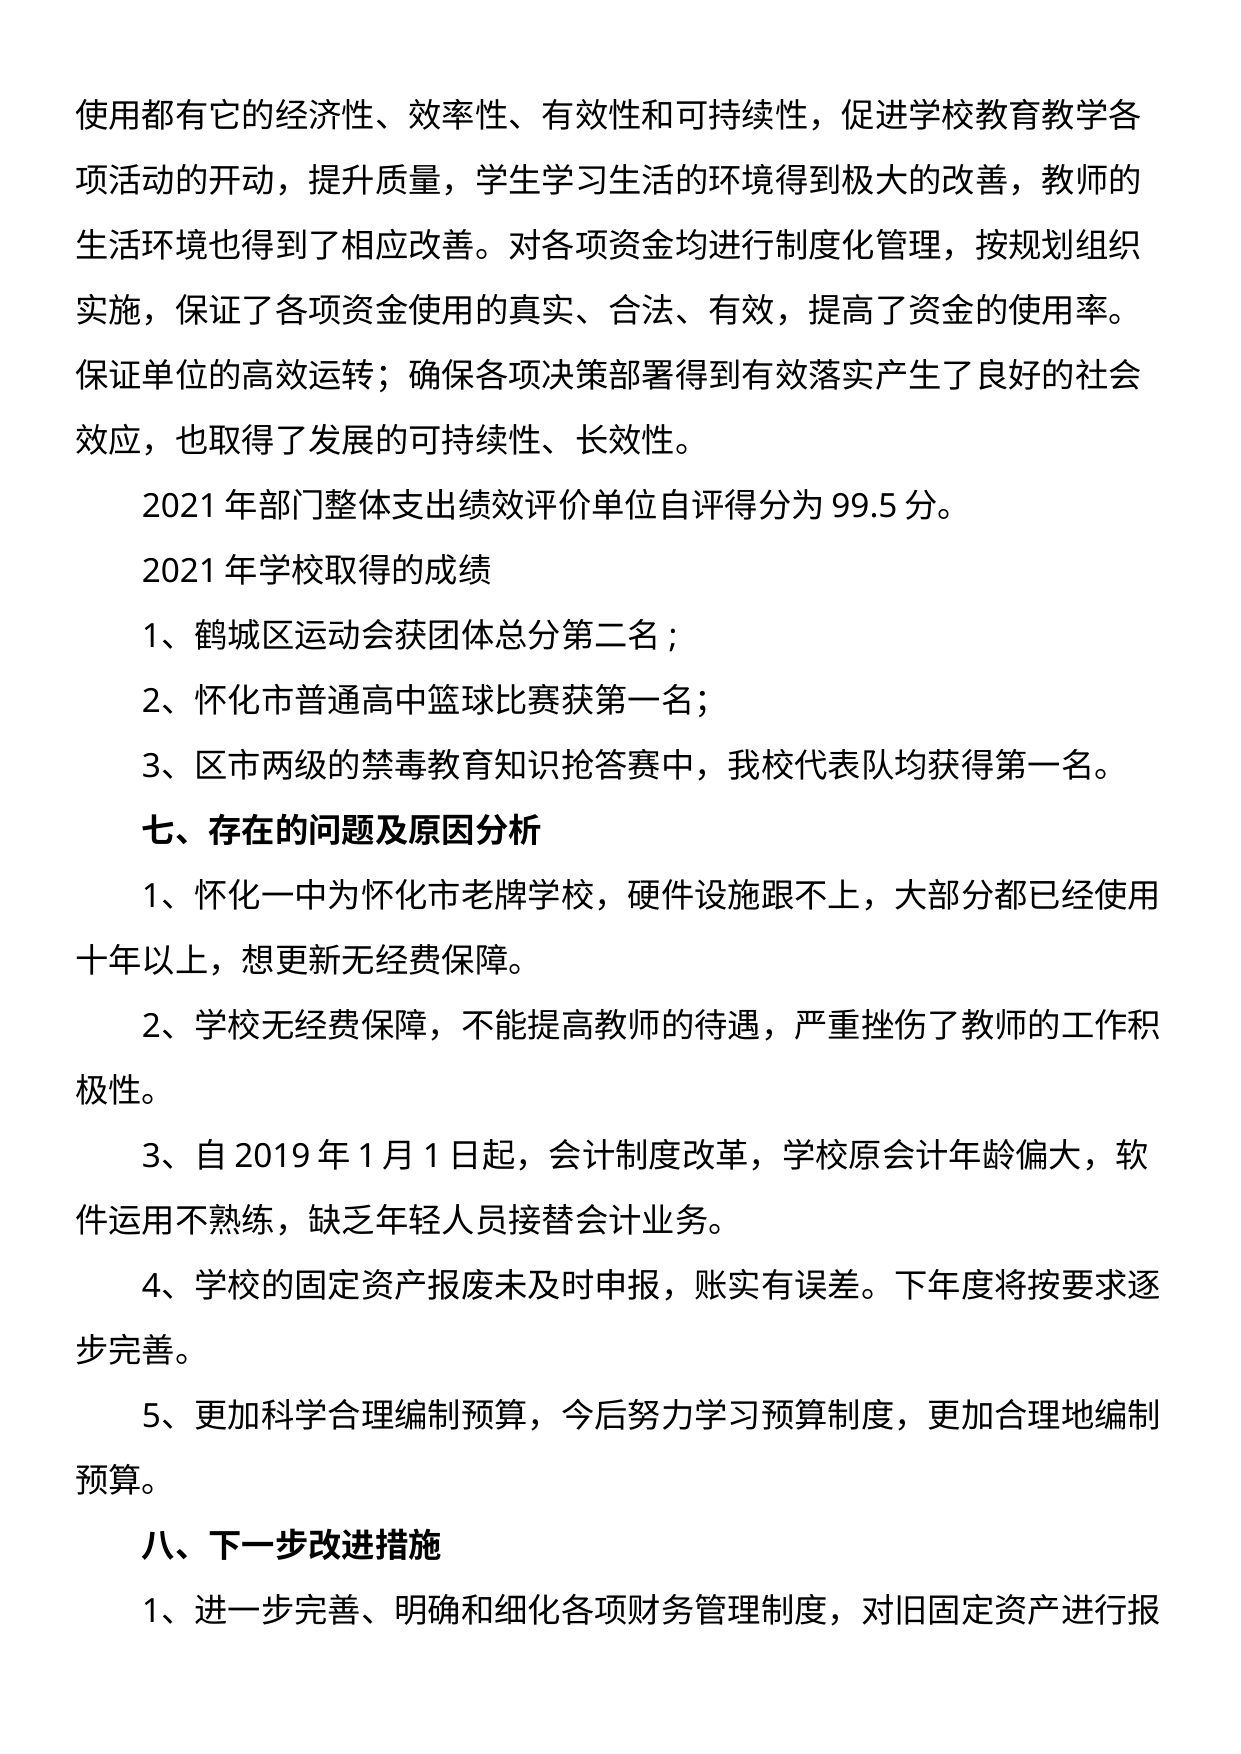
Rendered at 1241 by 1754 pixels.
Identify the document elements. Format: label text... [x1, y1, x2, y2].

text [75, 1576, 1165, 1641]
text 1、鹤城区运动会获团体总分第二名 ; [75, 601, 1165, 666]
text 2021年学校取得的成绩 [75, 536, 1165, 601]
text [75, 81, 1165, 471]
text 2、学校无经费保障，不能提高教师的待遇，严重挫伤了教师的工作积极性。 [75, 991, 1165, 1121]
text 2、怀化市普通高中篮球比赛获第一名； [75, 666, 1165, 731]
text 八、下一步改进措施 [75, 1511, 1165, 1576]
text 3、自2019年1月1日起，会计制度改革，学校原会计年龄偏大，软件运用不熟练，缺乏年轻人员接替会计业务。 [75, 1121, 1165, 1251]
text 4、学校的固定资产报废未及时申报，账实有误差。下年度将按要求逐步完善。 [75, 1251, 1165, 1381]
text 5、更加科学合理编制预算，今后努力学习预算制度，更加合理地编制预算。 [75, 1381, 1165, 1511]
text 2021年部门整体支出绩效评价单位自评得分为99.5分。 [75, 471, 1165, 536]
text 七、存在的问题及原因分析 [75, 796, 1165, 861]
text 3、区市两级的禁毒教育知识抢答赛中，我校代表队均获得第一名。 [75, 731, 1165, 796]
text 1、怀化一中为怀化市老牌学校，硬件设施跟不上，大部分都已经使用十年以上，想更新无经费保障。 [75, 861, 1165, 991]
